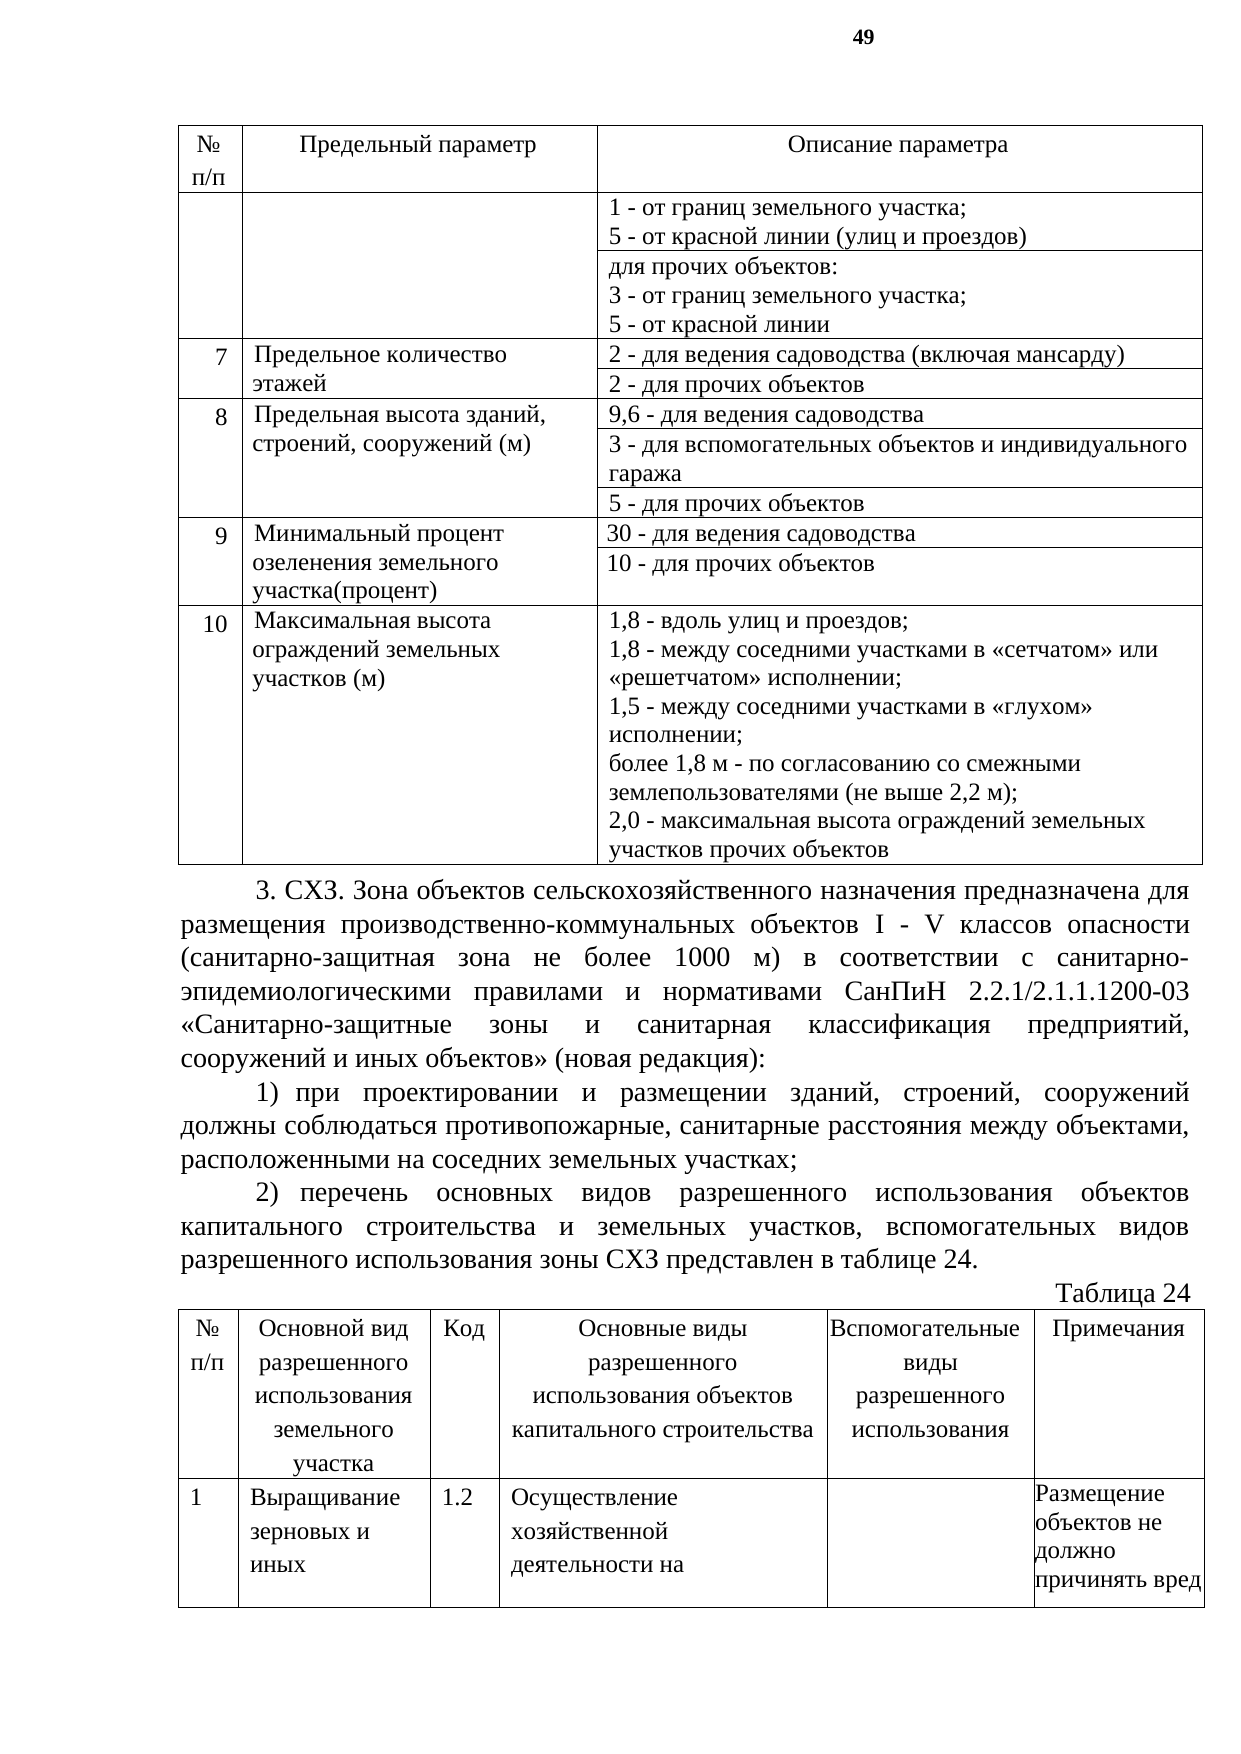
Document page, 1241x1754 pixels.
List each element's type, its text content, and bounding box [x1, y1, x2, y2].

table_cell Минимальный процент озеленения земельного участка(процент) [243, 518, 597, 605]
text 3. СХЗ. Зона объектов сельскохозяйственного назначения предназначена для размещения производственно-коммунальных объектов I - V классов опасности (санитарно-защитная зона не более 1000 м) в соответствии с санитарно-эпидемиологическими правилами и нормативами СанПиН 2.2.1/2.1.1.1200-03 «Санитарно-защитные зоны и санитарная классификация предприятий, сооружений и иных объектов» (новая редакция): [180, 873, 1191, 1074]
table_cell 8 [179, 399, 242, 517]
list перечень основных видов разрешенного использования объектов капитального строительства и земельных участков, вспомогательных видов разрешенного использования зоны СХЗ представлен в таблице 24. [180, 1175, 1191, 1276]
table_header Описание параметра [598, 126, 1202, 192]
table_cell 9,6 - для ведения садоводства [598, 399, 1202, 428]
table_header Основные виды разрешенного использования объектов капитального строительства [500, 1310, 827, 1478]
table_header Вспомогательные виды разрешенного использования [828, 1310, 1034, 1478]
table_cell Выращивание зерновых и иных сельскохозяйственных культур [239, 1479, 430, 1607]
table_cell Размещение объектов не должно причинять вред окружающей среде и санитарному благополучию, не причиняет существенного неудобства жителям [1035, 1479, 1204, 1607]
table_header Примечания [1035, 1310, 1204, 1478]
table_cell 2 - для прочих объектов [598, 369, 1202, 398]
table_cell 1 [179, 1479, 238, 1607]
table_cell Предельная высота зданий, строений, сооружений (м) [243, 399, 597, 517]
table_cell 10 - для прочих объектов [598, 548, 1202, 605]
table_cell 7 [179, 339, 242, 398]
table_cell 3 - для вспомогательных объектов и индивидуального гаража [598, 429, 1202, 487]
table_cell 9 [179, 518, 242, 605]
text Таблица 24 [255, 1276, 1191, 1309]
table_cell Предельное количество этажей [243, 339, 597, 398]
table_cell [828, 1479, 1034, 1607]
table_header Предельный параметр [243, 126, 597, 192]
table_header Основной вид разрешенного использования земельного участка [239, 1310, 430, 1478]
table_cell 2 - для ведения садоводства (включая мансарду) [598, 339, 1202, 368]
table_cell Максимальная высота ограждений земельных участков (м) [243, 606, 597, 863]
table_cell 10 [179, 606, 242, 863]
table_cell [598, 193, 1202, 250]
table_header № п/п [179, 126, 242, 192]
table_cell 1.2 [431, 1479, 499, 1607]
table_header № п/п [179, 1310, 238, 1478]
table_cell для прочих объектов: 3 - от границ земельного участка; 5 - от красной линии [598, 251, 1202, 338]
table_cell 30 - для ведения садоводства [598, 518, 1202, 547]
table_header Код [431, 1310, 499, 1478]
table_cell 1,8 - вдоль улиц и проездов; 1,8 - между соседними участками в «сетчатом» или «решетчатом» исполнении; 1,5 - между соседними участками в «глухом» исполнении; более 1,8 м - по согласованию со смежными землепользователями (не выше 2,2 м); 2,0 - максимальная высота ограждений земельных участков прочих объектов [598, 606, 1202, 863]
table_cell 5 - для прочих объектов [598, 488, 1202, 517]
list при проектировании и размещении зданий, строений, сооружений должны соблюдаться противопожарные, санитарные расстояния между объектами, расположенными на соседних земельных участках; [180, 1074, 1191, 1175]
